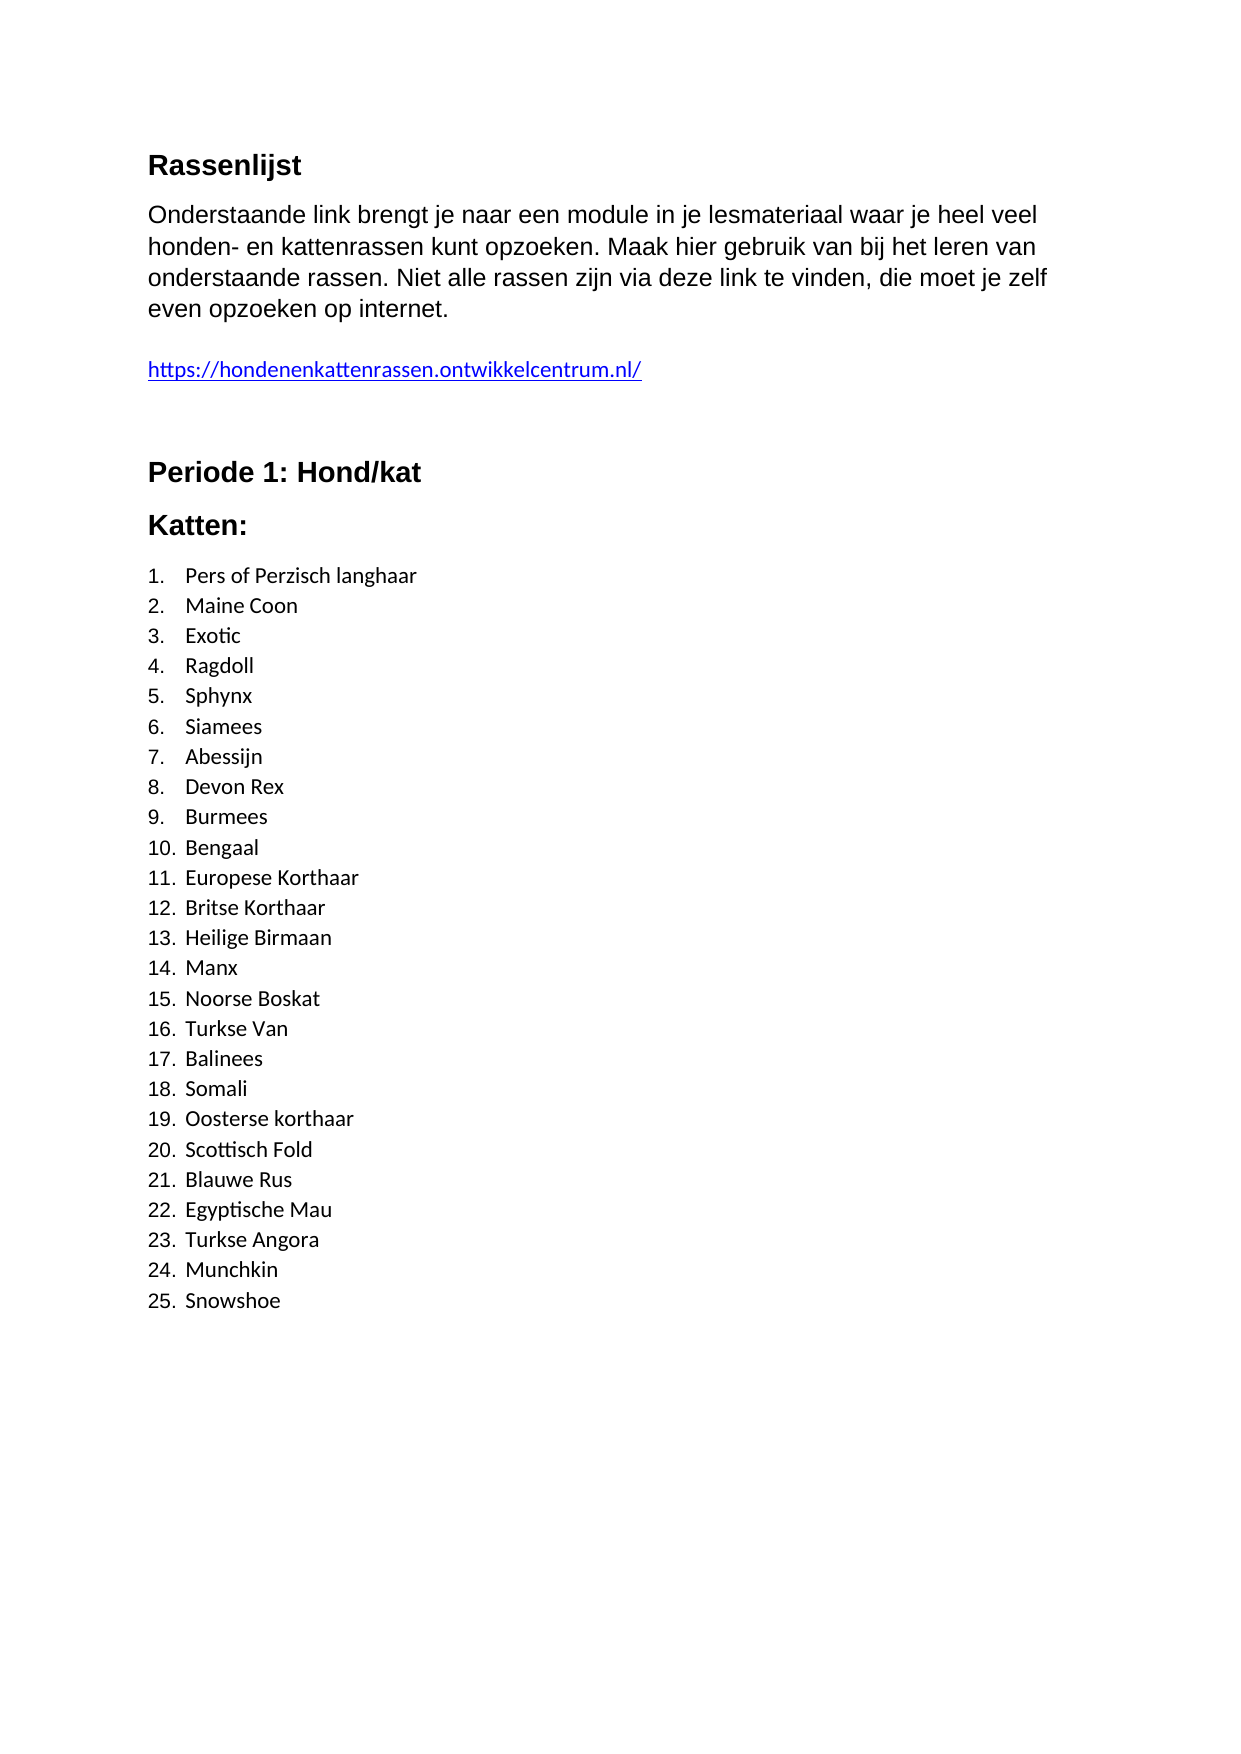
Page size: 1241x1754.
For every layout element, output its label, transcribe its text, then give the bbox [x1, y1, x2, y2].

list Britse Korthaar [148, 893, 1093, 921]
list Manx [148, 953, 1093, 982]
list Turkse Angora [148, 1225, 1093, 1253]
list Somali [148, 1074, 1093, 1102]
list Snowshoe [148, 1286, 1093, 1314]
list Bengaal [148, 833, 1093, 861]
list Pers of Perzisch langhaar [148, 561, 1093, 589]
list Noorse Boskat [148, 984, 1093, 1012]
text Rassenlijst [148, 148, 1093, 181]
list Egyptische Mau [148, 1195, 1093, 1223]
list Blauwe Rus [148, 1165, 1093, 1193]
text Onderstaande link brengt je naar een module in je lesmateriaal waar je heel veel honden- en kattenrassen kunt opzoeken. Maak hier gebruik van bij het leren van onderstaande rassen. Niet alle rassen zijn via deze link te vinden, die moet je zelf even opzoeken op internet. https://hondenenkattenrassen.ontwikkelcentrum.nl/ [148, 200, 1093, 383]
list Munchkin [148, 1256, 1093, 1284]
list Scottisch Fold [148, 1135, 1093, 1163]
list Abessijn [148, 742, 1093, 770]
list Exotic [148, 621, 1093, 649]
list Devon Rex [148, 772, 1093, 800]
list Europese Korthaar [148, 863, 1093, 891]
list Maine Coon [148, 591, 1093, 619]
text Periode 1: Hond/kat [148, 455, 1093, 489]
list Oosterse korthaar [148, 1104, 1093, 1133]
text Katten: [148, 508, 1093, 542]
list Siamees [148, 712, 1093, 740]
list Turkse Van [148, 1014, 1093, 1042]
list Burmees [148, 802, 1093, 831]
list Balinees [148, 1044, 1093, 1072]
list Sphynx [148, 682, 1093, 710]
list Heilige Birmaan [148, 923, 1093, 951]
list Ragdoll [148, 651, 1093, 679]
